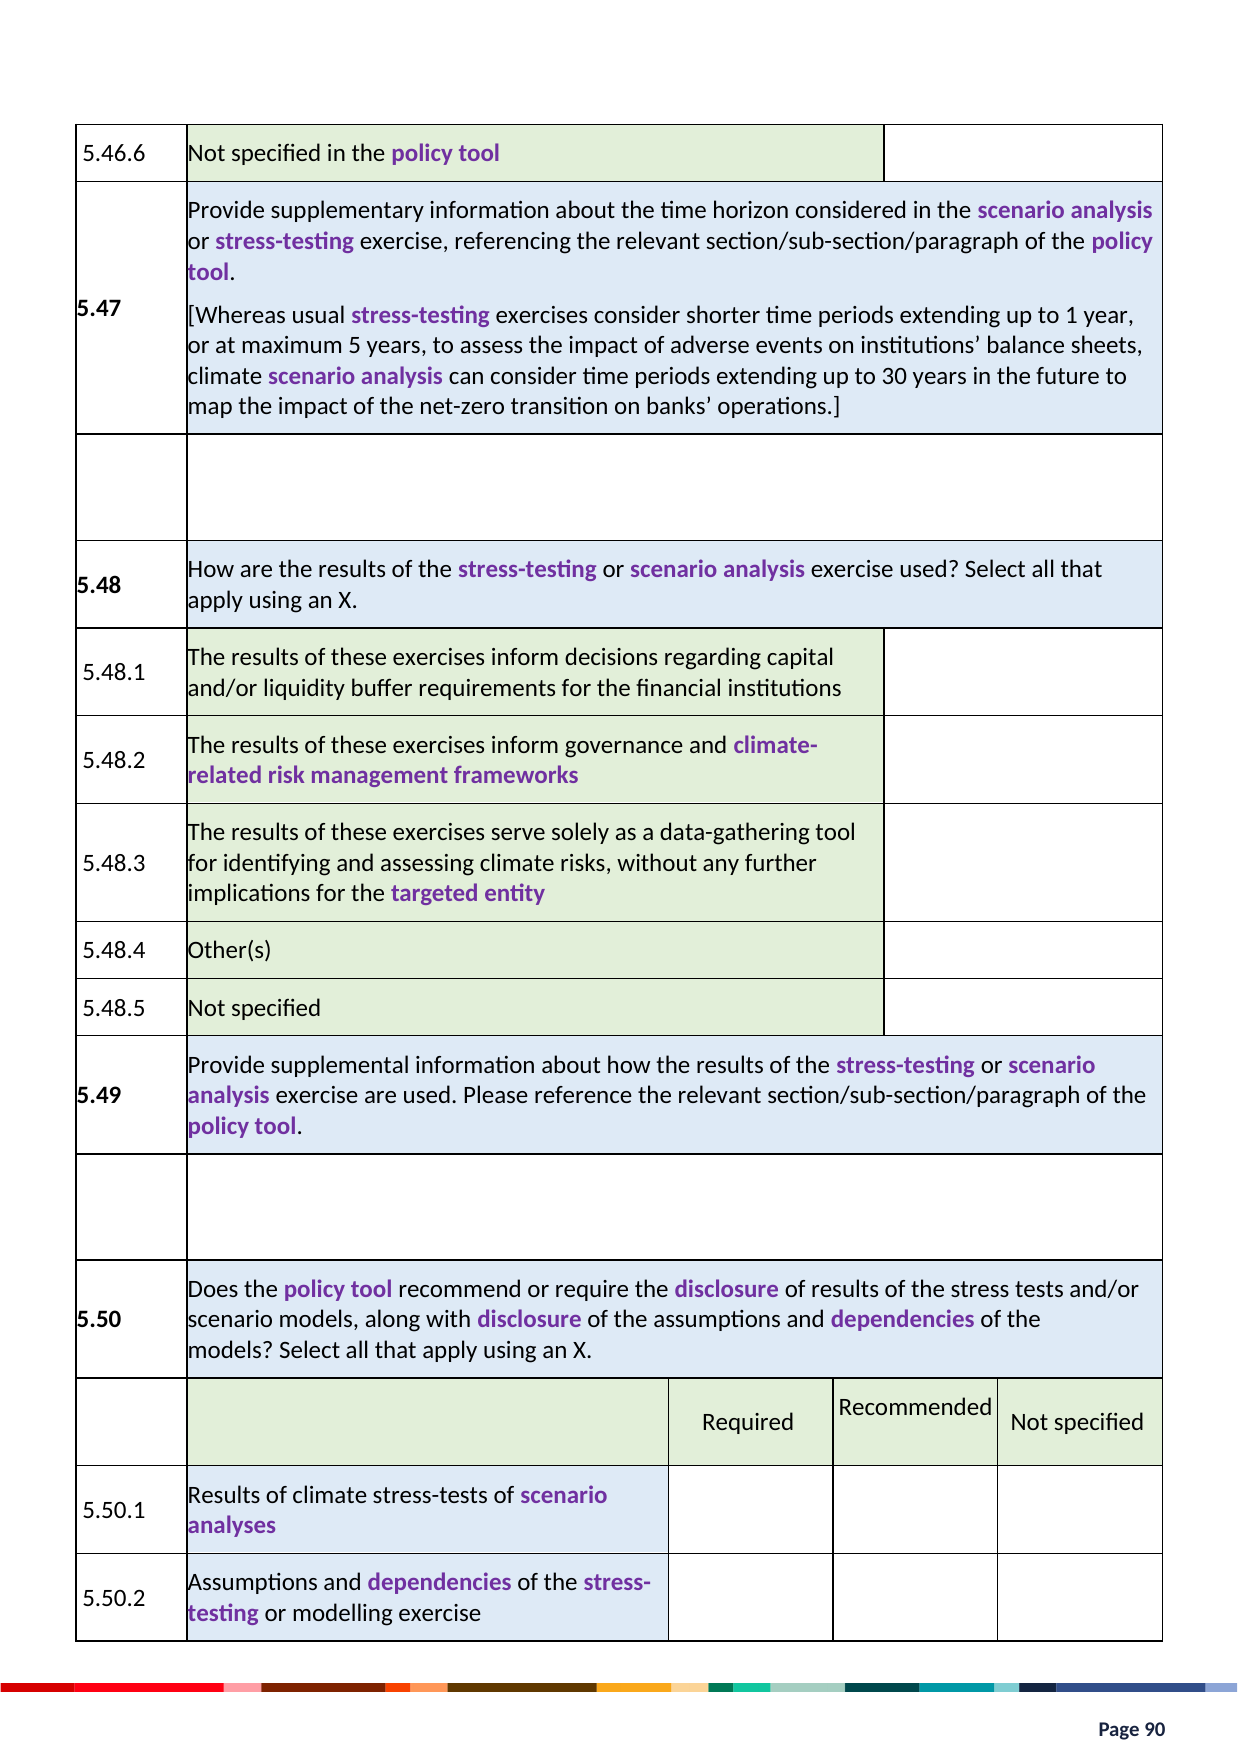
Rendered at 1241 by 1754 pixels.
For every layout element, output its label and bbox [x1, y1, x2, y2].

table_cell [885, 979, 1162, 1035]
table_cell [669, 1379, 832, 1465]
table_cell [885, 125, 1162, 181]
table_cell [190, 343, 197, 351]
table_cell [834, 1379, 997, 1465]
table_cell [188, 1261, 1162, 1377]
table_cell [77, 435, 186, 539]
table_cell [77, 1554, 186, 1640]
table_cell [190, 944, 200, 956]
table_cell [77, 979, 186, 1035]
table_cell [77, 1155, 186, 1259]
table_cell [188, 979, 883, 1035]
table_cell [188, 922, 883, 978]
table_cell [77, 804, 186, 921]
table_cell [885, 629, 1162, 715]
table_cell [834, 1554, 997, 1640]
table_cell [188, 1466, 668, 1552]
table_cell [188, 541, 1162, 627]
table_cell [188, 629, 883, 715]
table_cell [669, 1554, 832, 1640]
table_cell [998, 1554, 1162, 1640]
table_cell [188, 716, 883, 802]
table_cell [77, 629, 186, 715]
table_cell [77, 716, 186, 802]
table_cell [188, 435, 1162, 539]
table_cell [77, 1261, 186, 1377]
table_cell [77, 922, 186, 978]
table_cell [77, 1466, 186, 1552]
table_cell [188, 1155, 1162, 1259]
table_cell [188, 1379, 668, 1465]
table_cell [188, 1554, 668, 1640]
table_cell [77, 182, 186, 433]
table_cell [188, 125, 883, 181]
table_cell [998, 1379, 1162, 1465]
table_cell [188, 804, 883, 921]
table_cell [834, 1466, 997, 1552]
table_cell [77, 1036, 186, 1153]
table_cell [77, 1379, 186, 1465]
picture [0, 1683, 1236, 1692]
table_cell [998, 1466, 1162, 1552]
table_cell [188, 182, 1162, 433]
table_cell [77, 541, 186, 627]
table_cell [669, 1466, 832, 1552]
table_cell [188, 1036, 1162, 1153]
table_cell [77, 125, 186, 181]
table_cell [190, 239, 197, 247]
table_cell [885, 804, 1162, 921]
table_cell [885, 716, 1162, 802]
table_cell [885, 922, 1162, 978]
